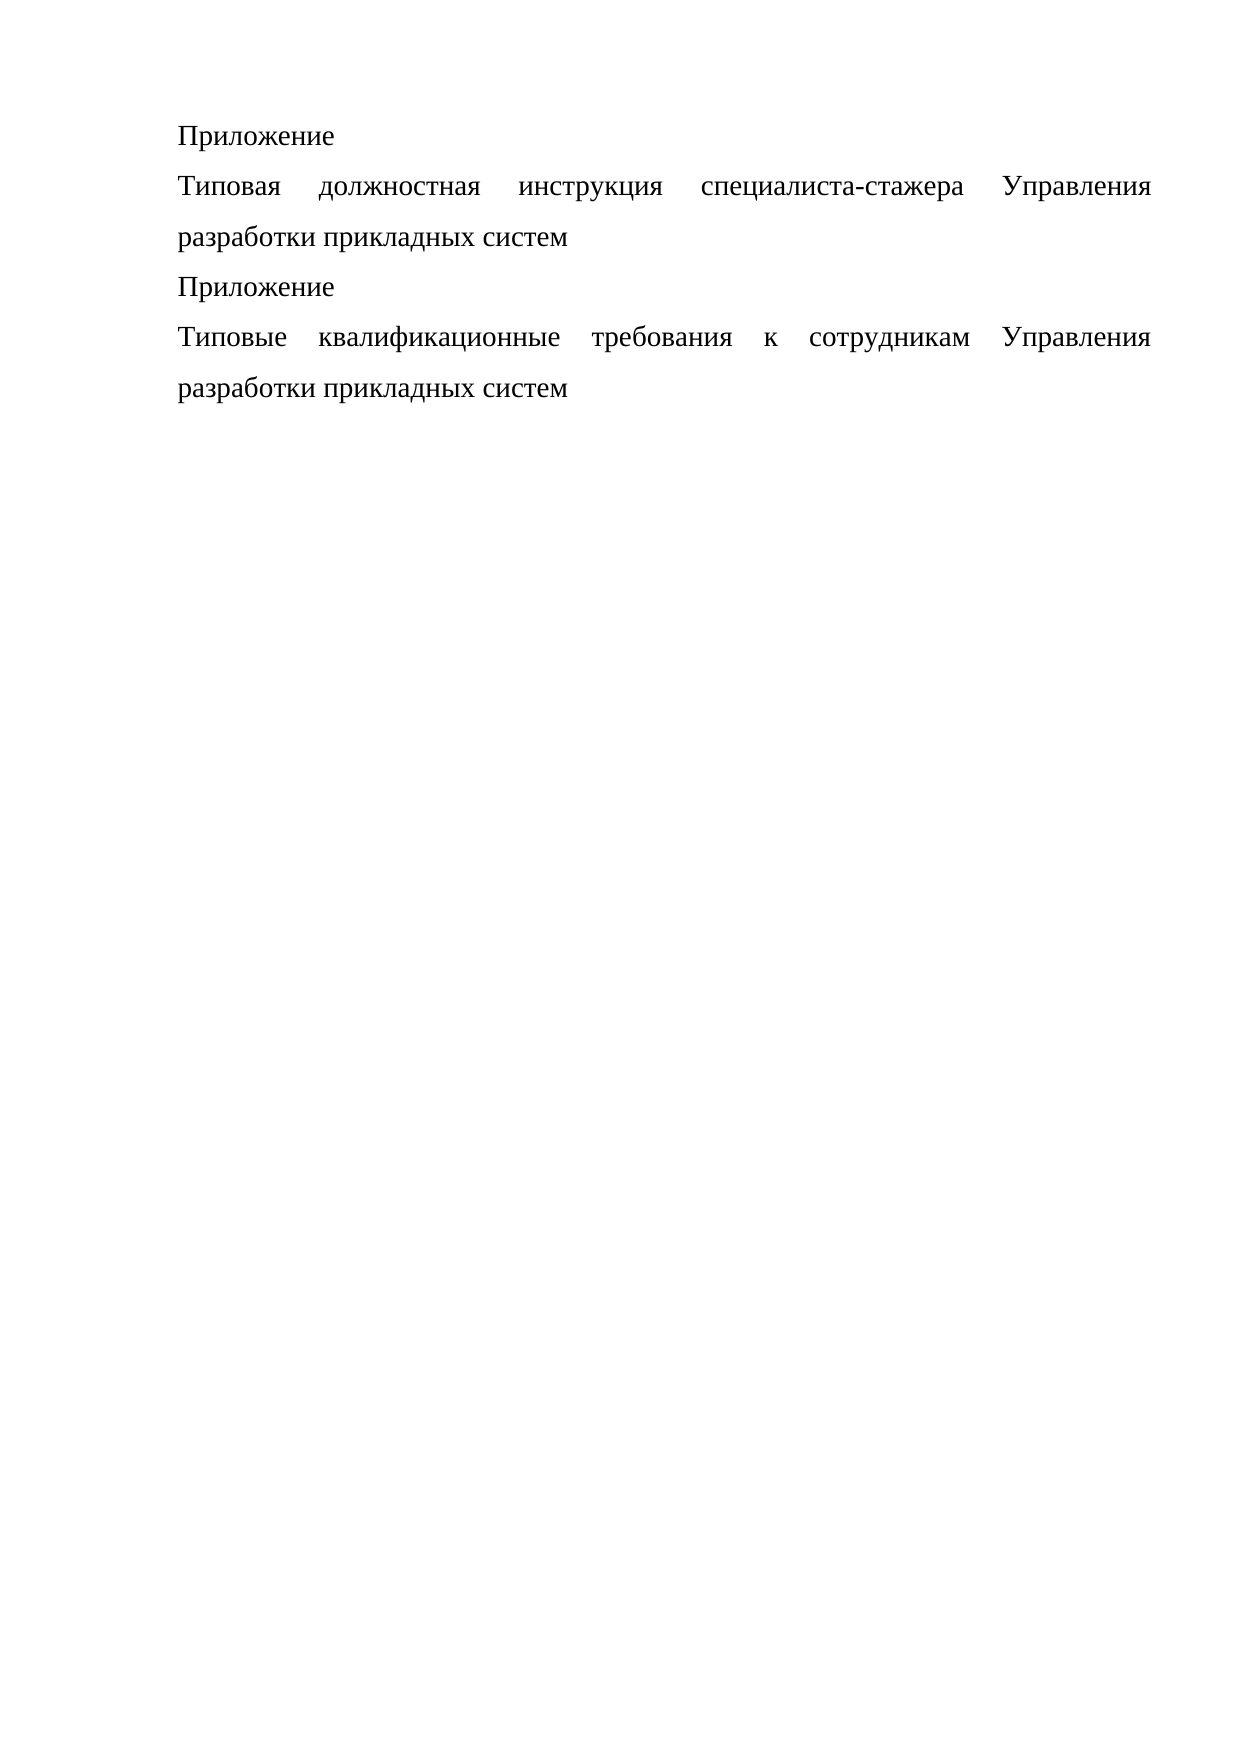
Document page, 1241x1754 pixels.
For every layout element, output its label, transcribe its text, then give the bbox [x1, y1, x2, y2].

subtitle Типовые квалификационные требования к сотрудникам Управления разработки прикладных систем [177, 319, 1152, 403]
subtitle Приложение [177, 269, 1152, 303]
subtitle Приложение [177, 118, 1152, 152]
subtitle Типовая должностная инструкция специалиста-стажера Управления разработки прикладных систем [177, 168, 1152, 252]
